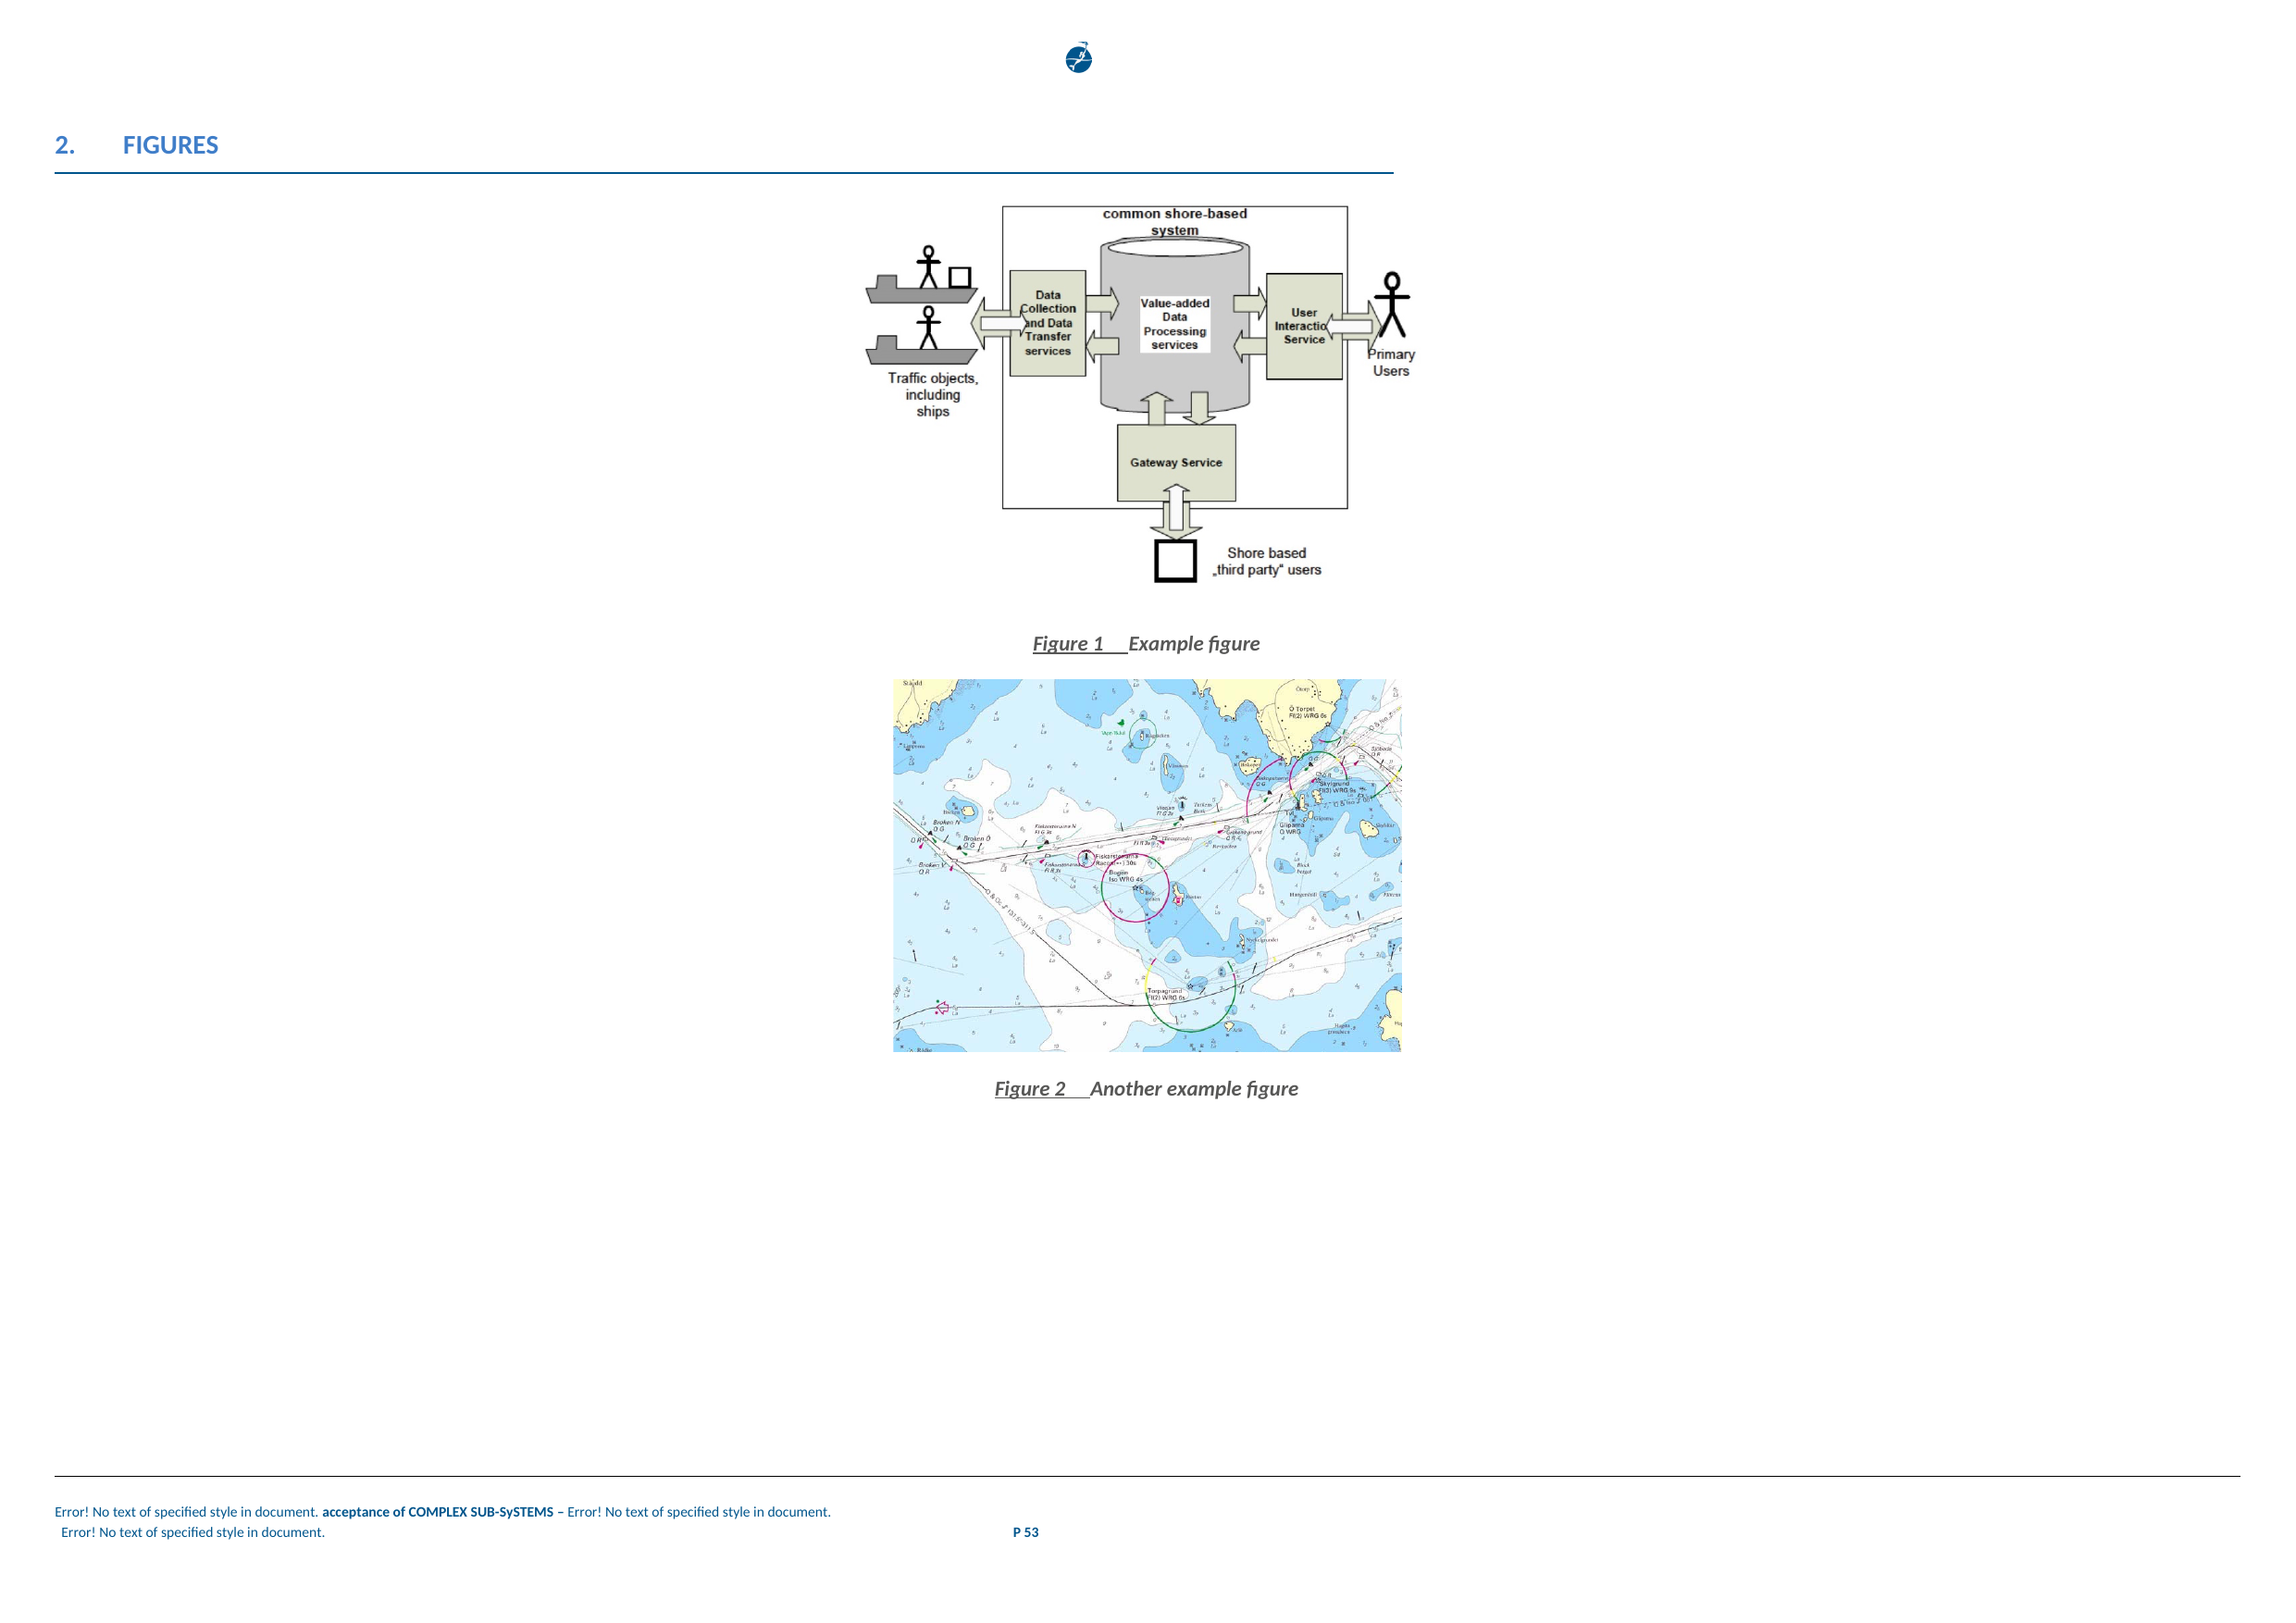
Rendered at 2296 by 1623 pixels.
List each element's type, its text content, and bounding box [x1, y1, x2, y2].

text Example figure [55, 630, 2240, 656]
picture [1036, 0, 1147, 105]
subtitle FIGURES [55, 128, 2240, 161]
picture [846, 185, 1450, 607]
text Another example figure [55, 1075, 2240, 1101]
